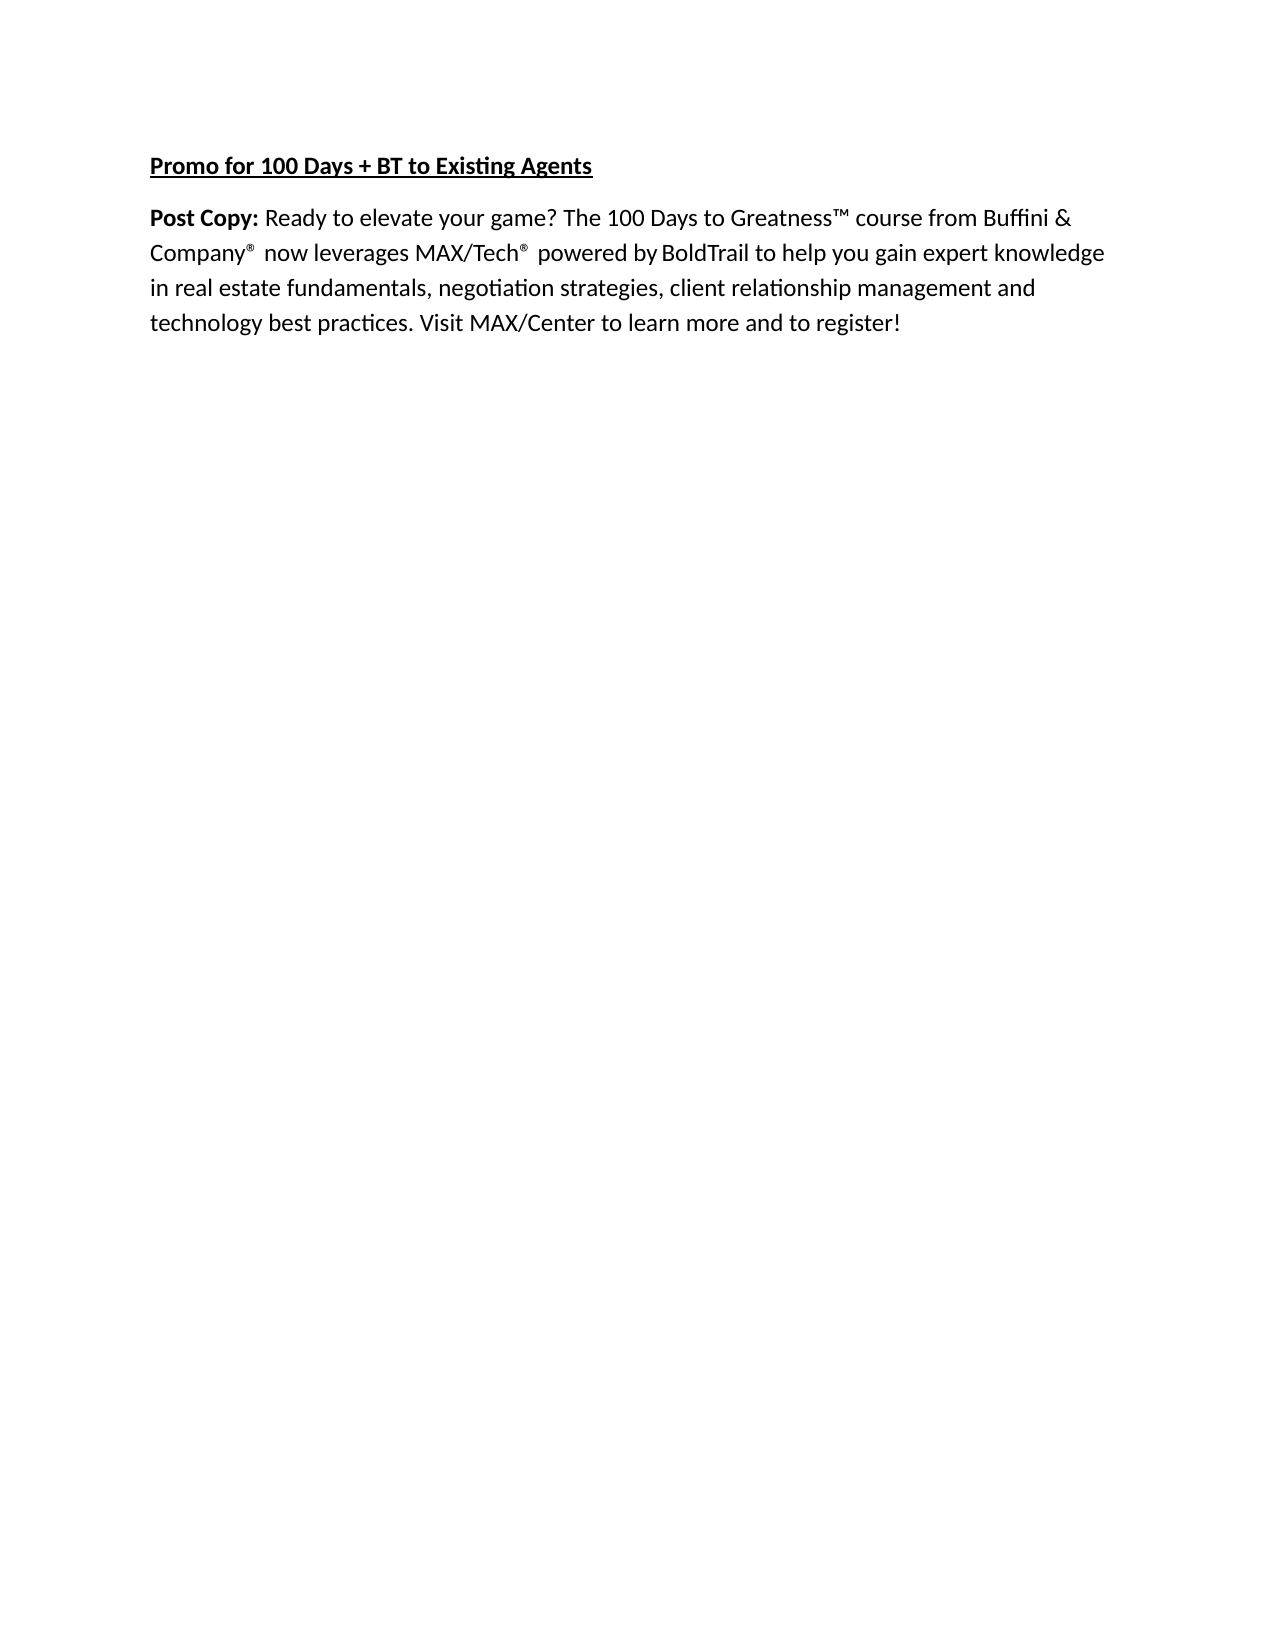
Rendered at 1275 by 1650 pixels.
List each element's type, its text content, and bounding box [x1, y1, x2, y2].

text Promo for 100 Days + BT to Existing Agents [150, 150, 1125, 181]
text Post Copy: Ready to elevate your game? The 100 Days to Greatness™ course from Buffini & Company® now leverages MAX/Tech® powered by BoldTrail to help you gain expert knowledge in real estate fundamentals, negotiation strategies, client relationship management and technology best practices. Visit MAX/Center to learn more and to register! [150, 202, 1125, 337]
